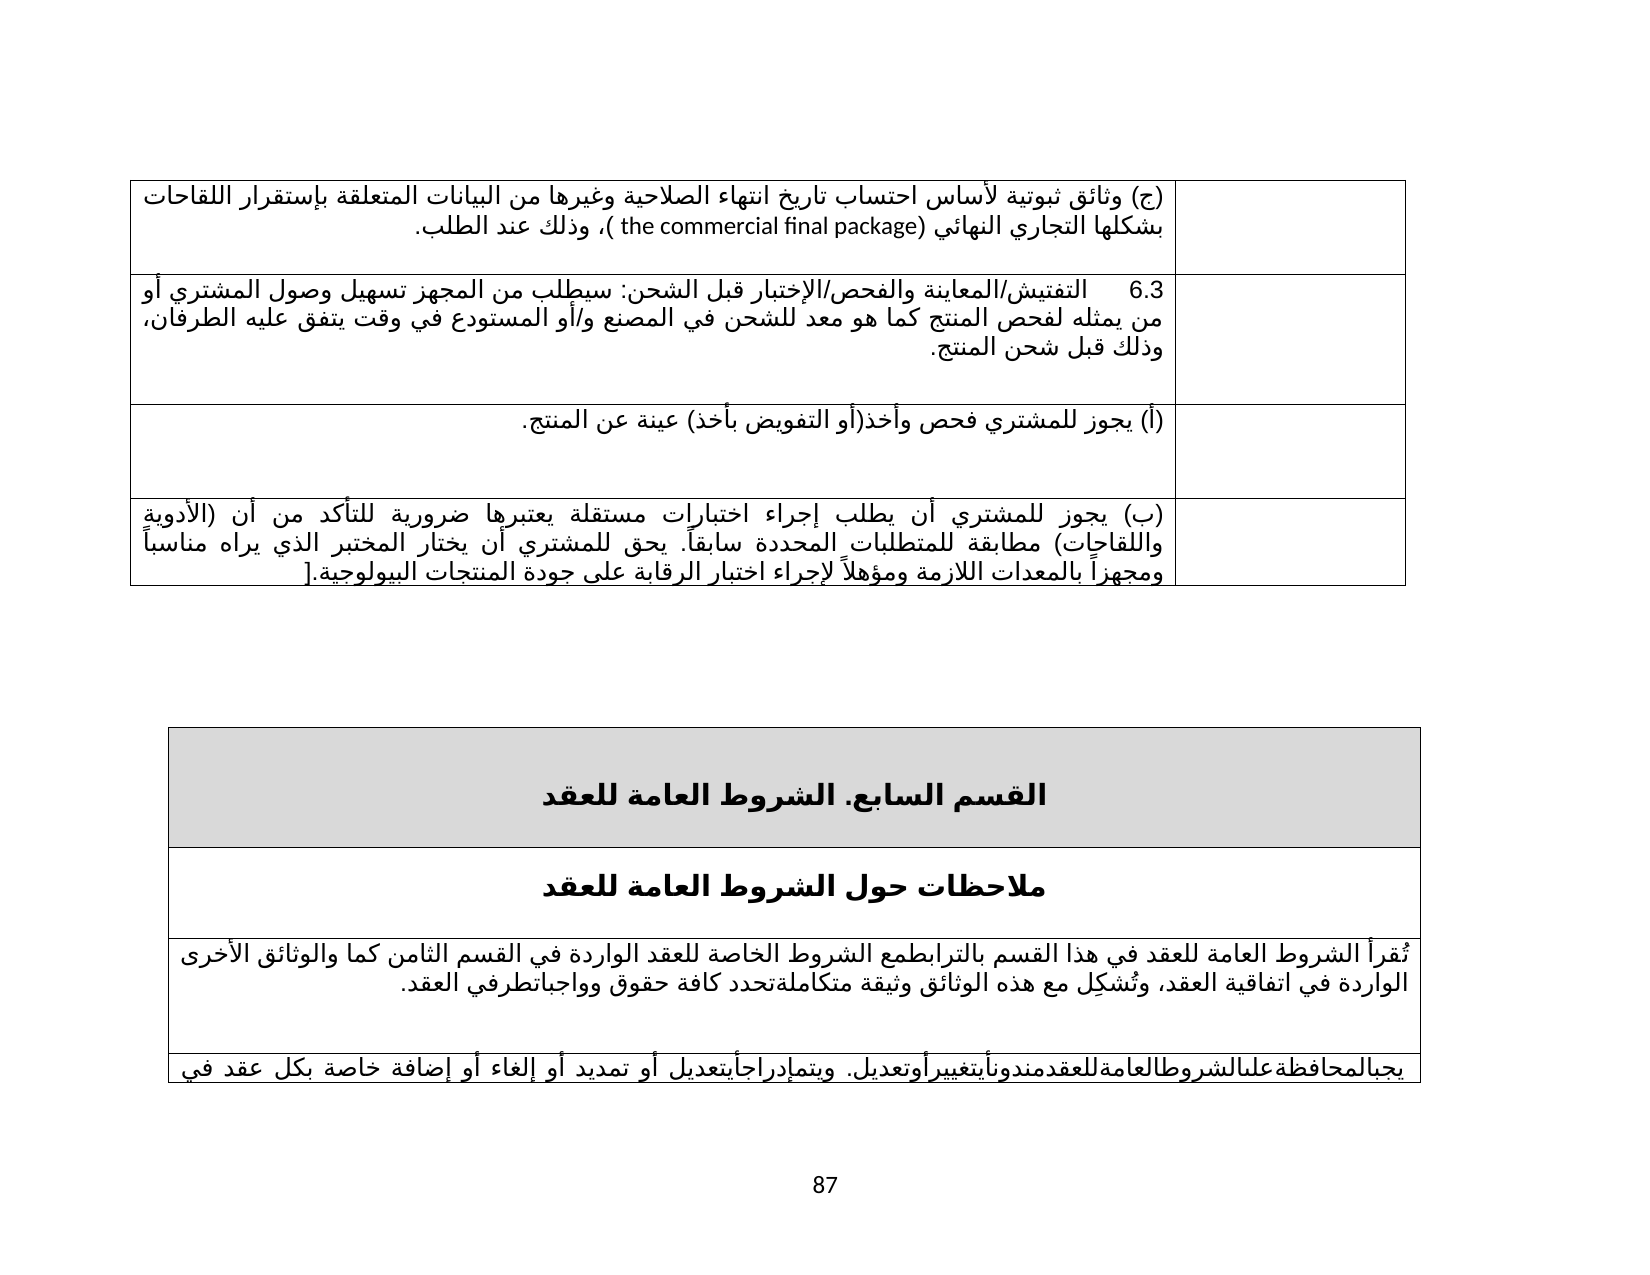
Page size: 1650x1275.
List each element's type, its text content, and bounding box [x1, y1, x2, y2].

table_cell (أ) يجوز للمشتري فحص وأخذ(أو التفويض بأخذ) عينة عن المنتج. [131, 405, 1175, 498]
table_cell [1176, 181, 1405, 273]
table_cell ملاحظات حول الشروط العامة للعقد [169, 848, 1420, 938]
table_cell [1176, 499, 1405, 585]
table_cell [169, 1054, 1420, 1082]
table_cell تُقرأ الشروط العامة للعقد في هذا القسم بالترابطمع الشروط الخاصة للعقد الواردة في القسم الثامن كما والوثائق الأخرى الواردة في اتفاقية العقد، وتُشكِل مع هذه الوثائق وثيقة متكاملةتحدد كافة حقوق وواجباتطرفي العقد. [169, 939, 1420, 1052]
table_cell 6.3 التفتيش/المعاينة والفحص/الإختبار قبل الشحن: سيطلب من المجهز تسهيل وصول المشتري أو من يمثله لفحص المنتج كما هو معد للشحن في المصنع و/أو المستودع في وقت يتفق عليه الطرفان، وذلك قبل شحن المنتج. [131, 275, 1175, 404]
table_header القسم السابع. الشروط العامة للعقد [169, 728, 1420, 847]
table_cell [1176, 275, 1405, 404]
table_cell (ج) وثائق ثبوتية لأساس احتساب تاريخ انتهاء الصلاحية وغيرها من البيانات المتعلقة بإستقرار اللقاحات بشكلها التجاري النهائي (the commercial final package )، وذلك عند الطلب. [131, 181, 1175, 273]
table_cell (ب) يجوز للمشتري أن يطلب إجراء اختبارات مستقلة يعتبرها ضرورية للتأكد من أن (الأدوية واللقاحات) مطابقة للمتطلبات المحددة سابقاً. يحق للمشتري أن يختار المختبر الذي يراه مناسباً ومجهزاً بالمعدات اللازمة ومؤهلاً لإجراء اختبار الرقابة على جودة المنتجات البيولوجية.[ [131, 499, 1175, 585]
table_cell [1176, 405, 1405, 498]
